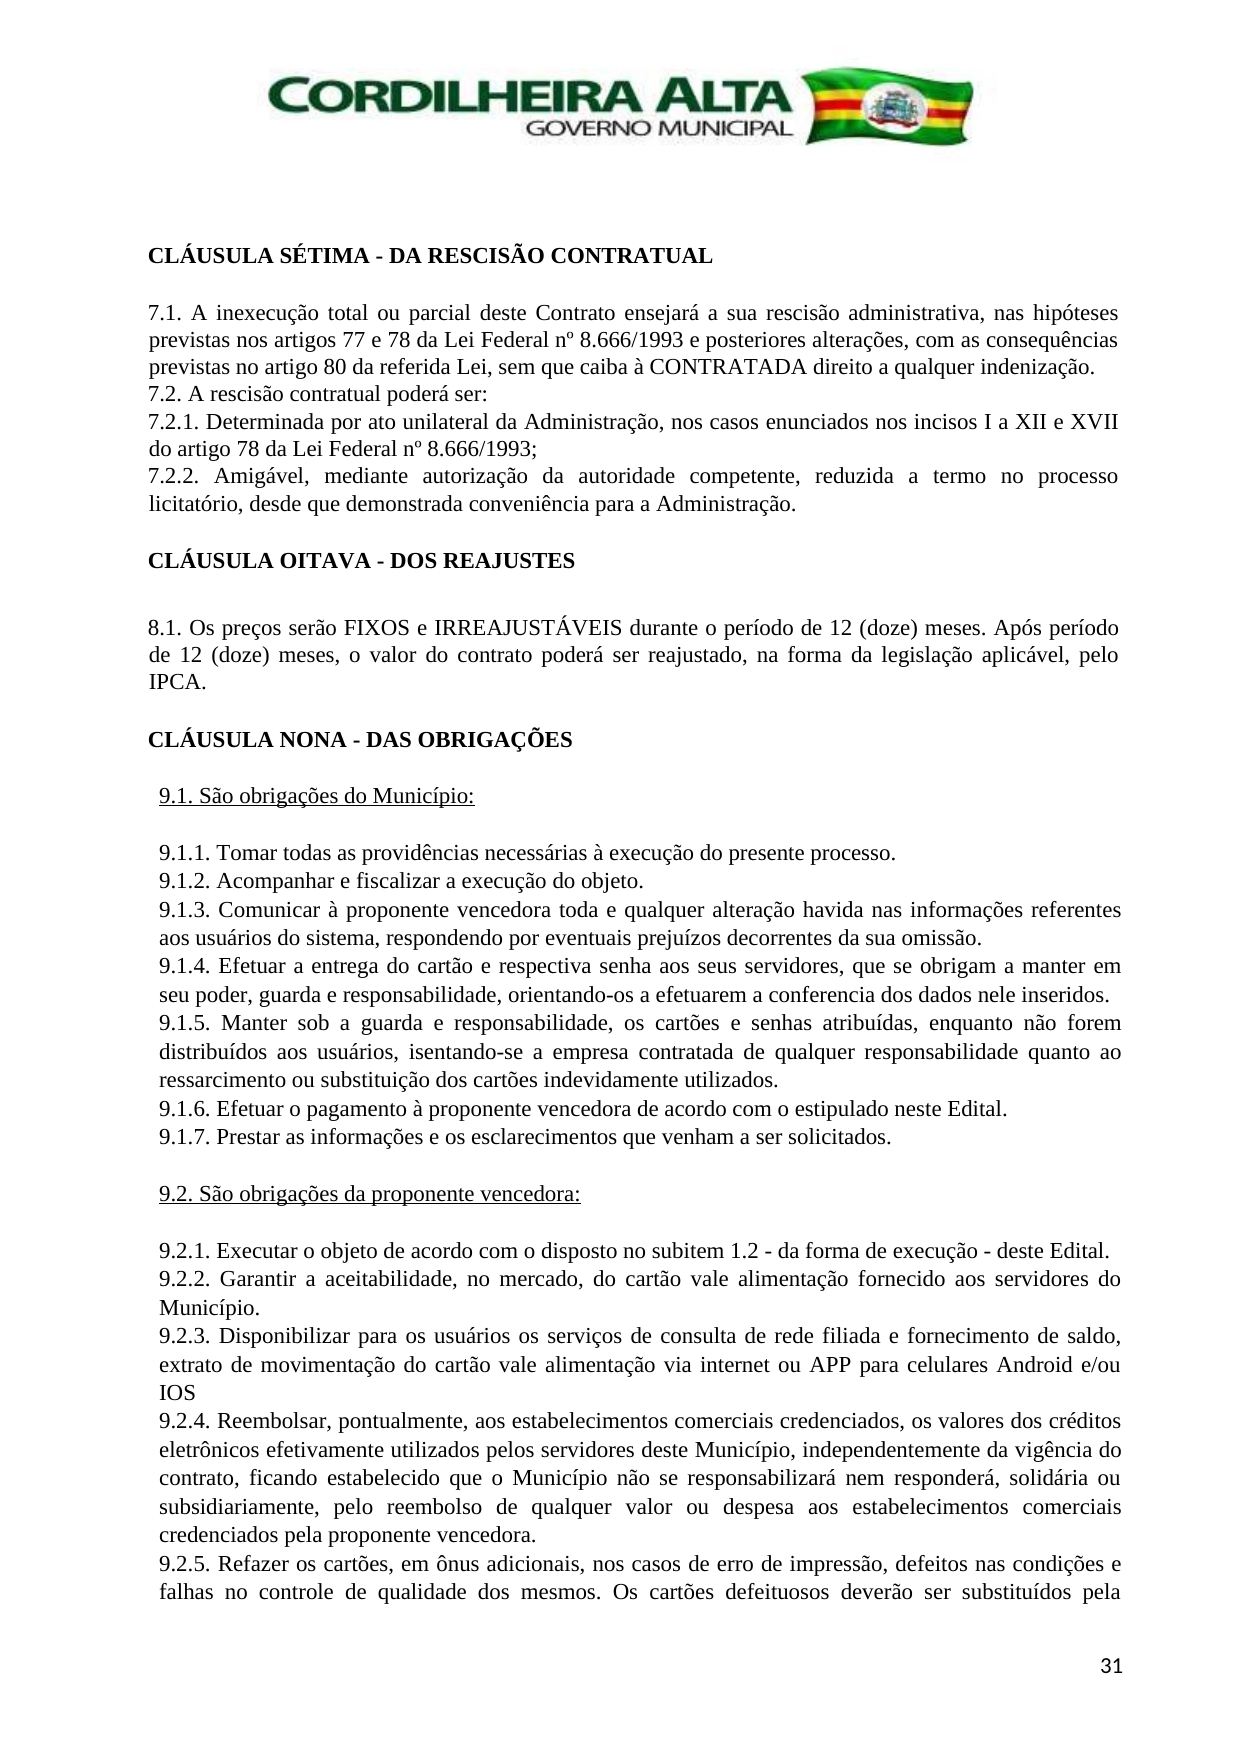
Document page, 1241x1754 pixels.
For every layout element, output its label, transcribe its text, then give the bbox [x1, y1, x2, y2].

text 9.1.2. Acompanhar e fiscalizar a execução do objeto. [159, 867, 1123, 894]
text 9.1.5. Manter sob a guarda e responsabilidade, os cartões e senhas atribuídas, enquanto não forem distribuídos aos usuários, isentando-se a empresa contratada de qualquer responsabilidade quanto ao ressarcimento ou substituição dos cartões indevidamente utilizados. [159, 1009, 1123, 1093]
text 9.1.1. Tomar todas as providências necessárias à execução do presente processo. [159, 839, 1123, 865]
text 9.2.2. Garantir a aceitabilidade, no mercado, do cartão vale alimentação fornecido aos servidores do Município. [159, 1265, 1123, 1320]
text CLÁUSULA NONA - DAS OBRIGAÇÕES [148, 726, 609, 753]
text 9.1.3. Comunicar à proponente vencedora toda e qualquer alteração havida nas informações referentes aos usuários do sistema, respondendo por eventuais prejuízos decorrentes da sua omissão. [159, 896, 1123, 951]
text 9.1.7. Prestar as informações e os esclarecimentos que venham a ser solicitados. [159, 1123, 1123, 1149]
text 7.1. A inexecução total ou parcial deste Contrato ensejará a sua rescisão administrativa, nas hipóteses previstas nos artigos 77 e 78 da Lei Federal nº 8.666/1993 e posteriores alterações, com as consequências previstas no artigo 80 da referida Lei, sem que caiba à CONTRATADA direito a qualquer indenização. [148, 299, 1120, 379]
text 7.2.1. Determinada por ato unilateral da Administração, nos casos enunciados nos incisos I a XII e XVII do artigo 78 da Lei Federal nº 8.666/1993; [148, 408, 1120, 462]
text 9.2. São obrigações da proponente vencedora: [159, 1180, 1123, 1206]
text 9.1. São obrigações do Município: [159, 782, 1123, 808]
text 7.2.2. Amigável, mediante autorização da autoridade competente, reduzida a termo no processo licitatório, desde que demonstrada conveniência para a Administração. [148, 462, 1120, 516]
subtitle CLÁUSULA SÉTIMA - DA RESCISÃO CONTRATUAL [148, 242, 1120, 268]
text 9.2.3. Disponibilizar para os usuários os serviços de consulta de rede filiada e fornecimento de saldo, extrato de movimentação do cartão vale alimentação via internet ou APP para celulares Android e/ou IOS [159, 1322, 1123, 1406]
text 7.2. A rescisão contratual poderá ser: [148, 380, 1120, 407]
text 8.1. Os preços serão FIXOS e IRREAJUSTÁVEIS durante o período de 12 (doze) meses. Após período de 12 (doze) meses, o valor do contrato poderá ser reajustado, na forma da legislação aplicável, pelo IPCA. [148, 614, 1120, 694]
picture [245, 43, 997, 171]
text 9.2.1. Executar o objeto de acordo com o disposto no subitem 1.2 - da forma de execução - deste Edital. [159, 1237, 1123, 1263]
text 9.1.4. Efetuar a entrega do cartão e respectiva senha aos seus servidores, que se obrigam a manter em seu poder, guarda e responsabilidade, orientando-os a efetuarem a conferencia dos dados nele inseridos. [159, 953, 1123, 1007]
subtitle CLÁUSULA OITAVA - DOS REAJUSTES [148, 547, 1120, 574]
text 9.1.6. Efetuar o pagamento à proponente vencedora de acordo com o estipulado neste Edital. [159, 1095, 1123, 1121]
text 9.2.4. Reembolsar, pontualmente, aos estabelecimentos comerciais credenciados, os valores dos créditos eletrônicos efetivamente utilizados pelos servidores deste Município, independentemente da vigência do contrato, ficando estabelecido que o Município não se responsabilizará nem responderá, solidária ou subsidiariamente, pelo reembolso de qualquer valor ou despesa aos estabelecimentos comerciais credenciados pela proponente vencedora. [159, 1408, 1123, 1548]
